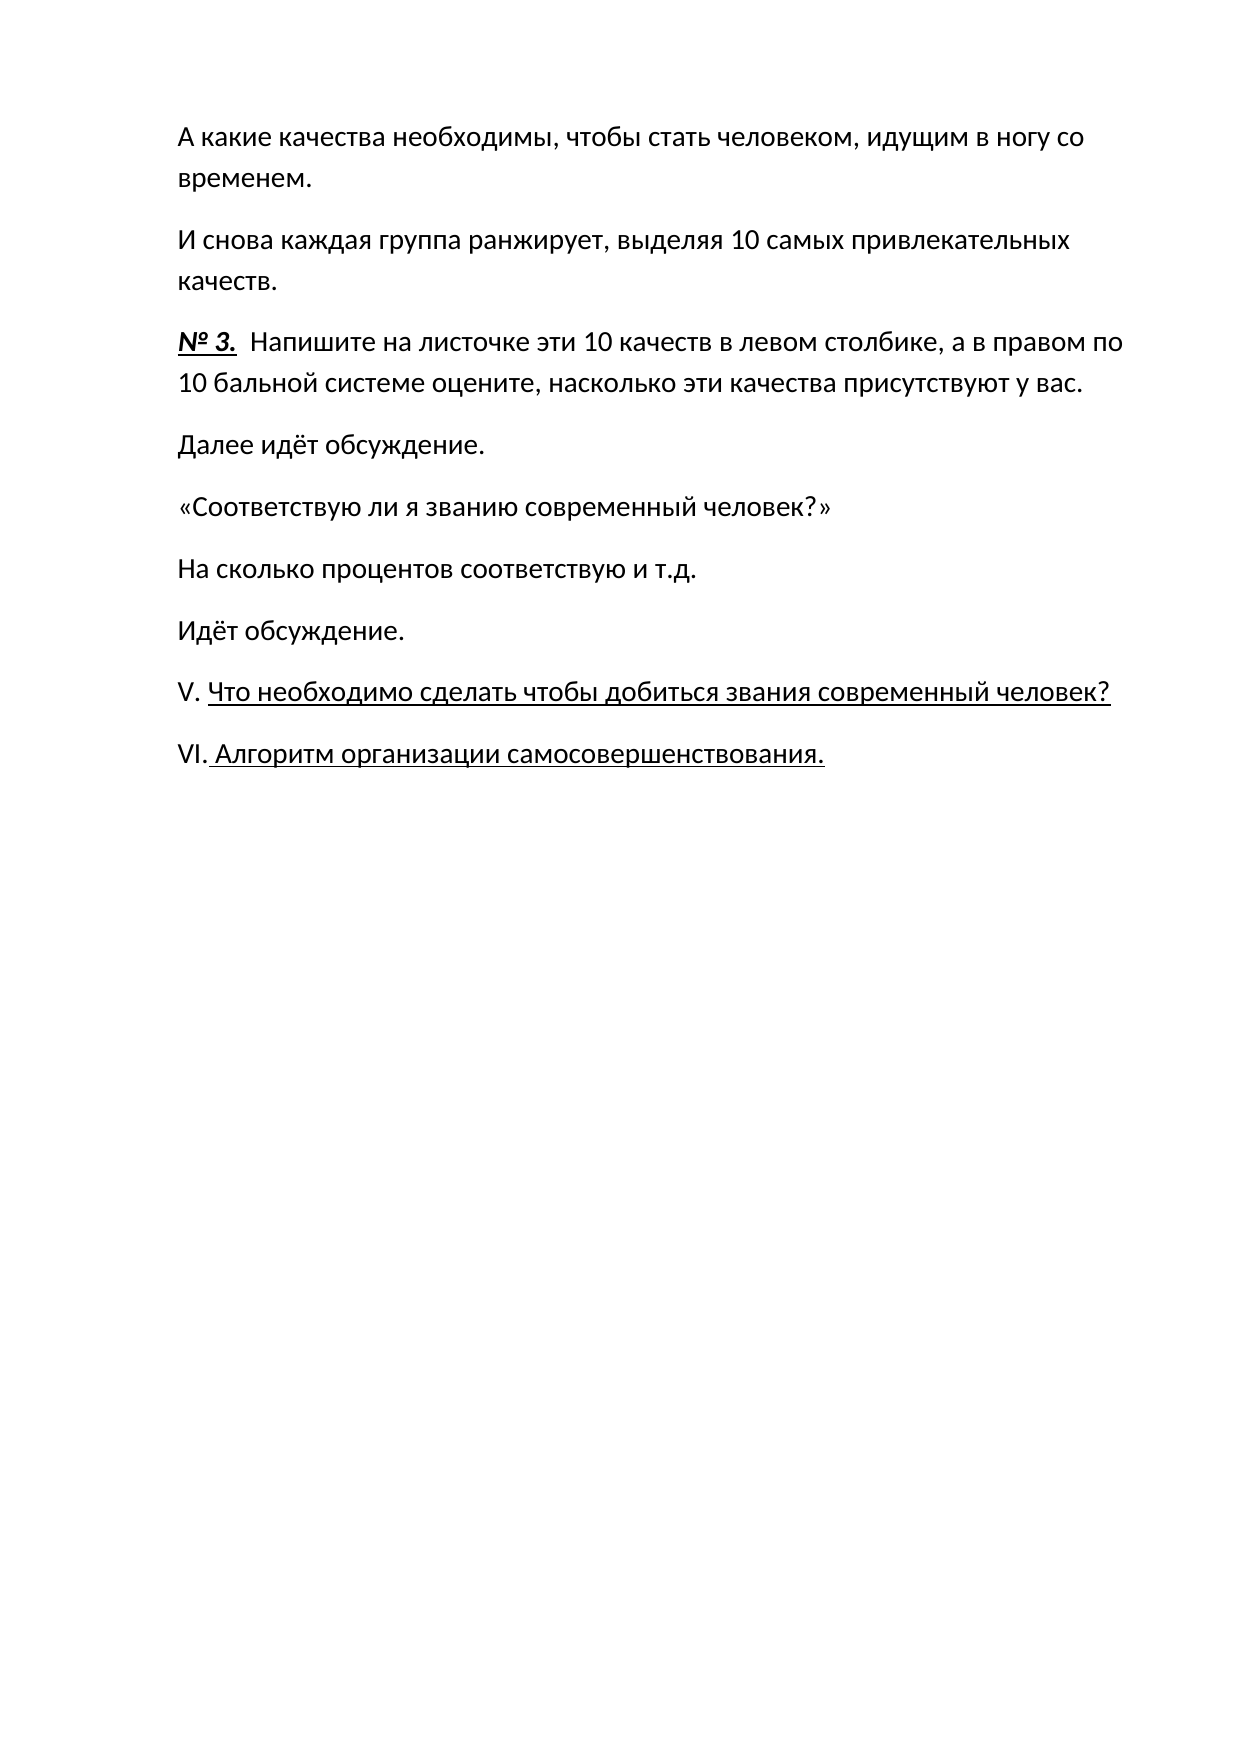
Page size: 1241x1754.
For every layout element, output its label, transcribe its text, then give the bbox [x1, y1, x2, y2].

text Далее идёт обсуждение. [177, 426, 1152, 462]
text И снова каждая группа ранжирует, выделяя 10 самых привлекательных качеств. [177, 221, 1152, 297]
text «Соответствую ли я званию современный человек?» [177, 488, 1152, 524]
text V. Что необходимо сделать чтобы добиться звания современный человек? [177, 673, 1152, 709]
text № 3. Напишите на листочке эти 10 качеств в левом столбике, а в правом по 10 бальной системе оцените, насколько эти качества присутствуют у вас. [177, 323, 1152, 400]
text На сколько процентов соответствую и т.д. [177, 550, 1152, 585]
text VI. Алгоритм организации самосовершенствования. [177, 735, 1152, 771]
text А какие качества необходимы, чтобы стать человеком, идущим в ногу со временем. [177, 118, 1152, 195]
text Идёт обсуждение. [177, 612, 1152, 647]
